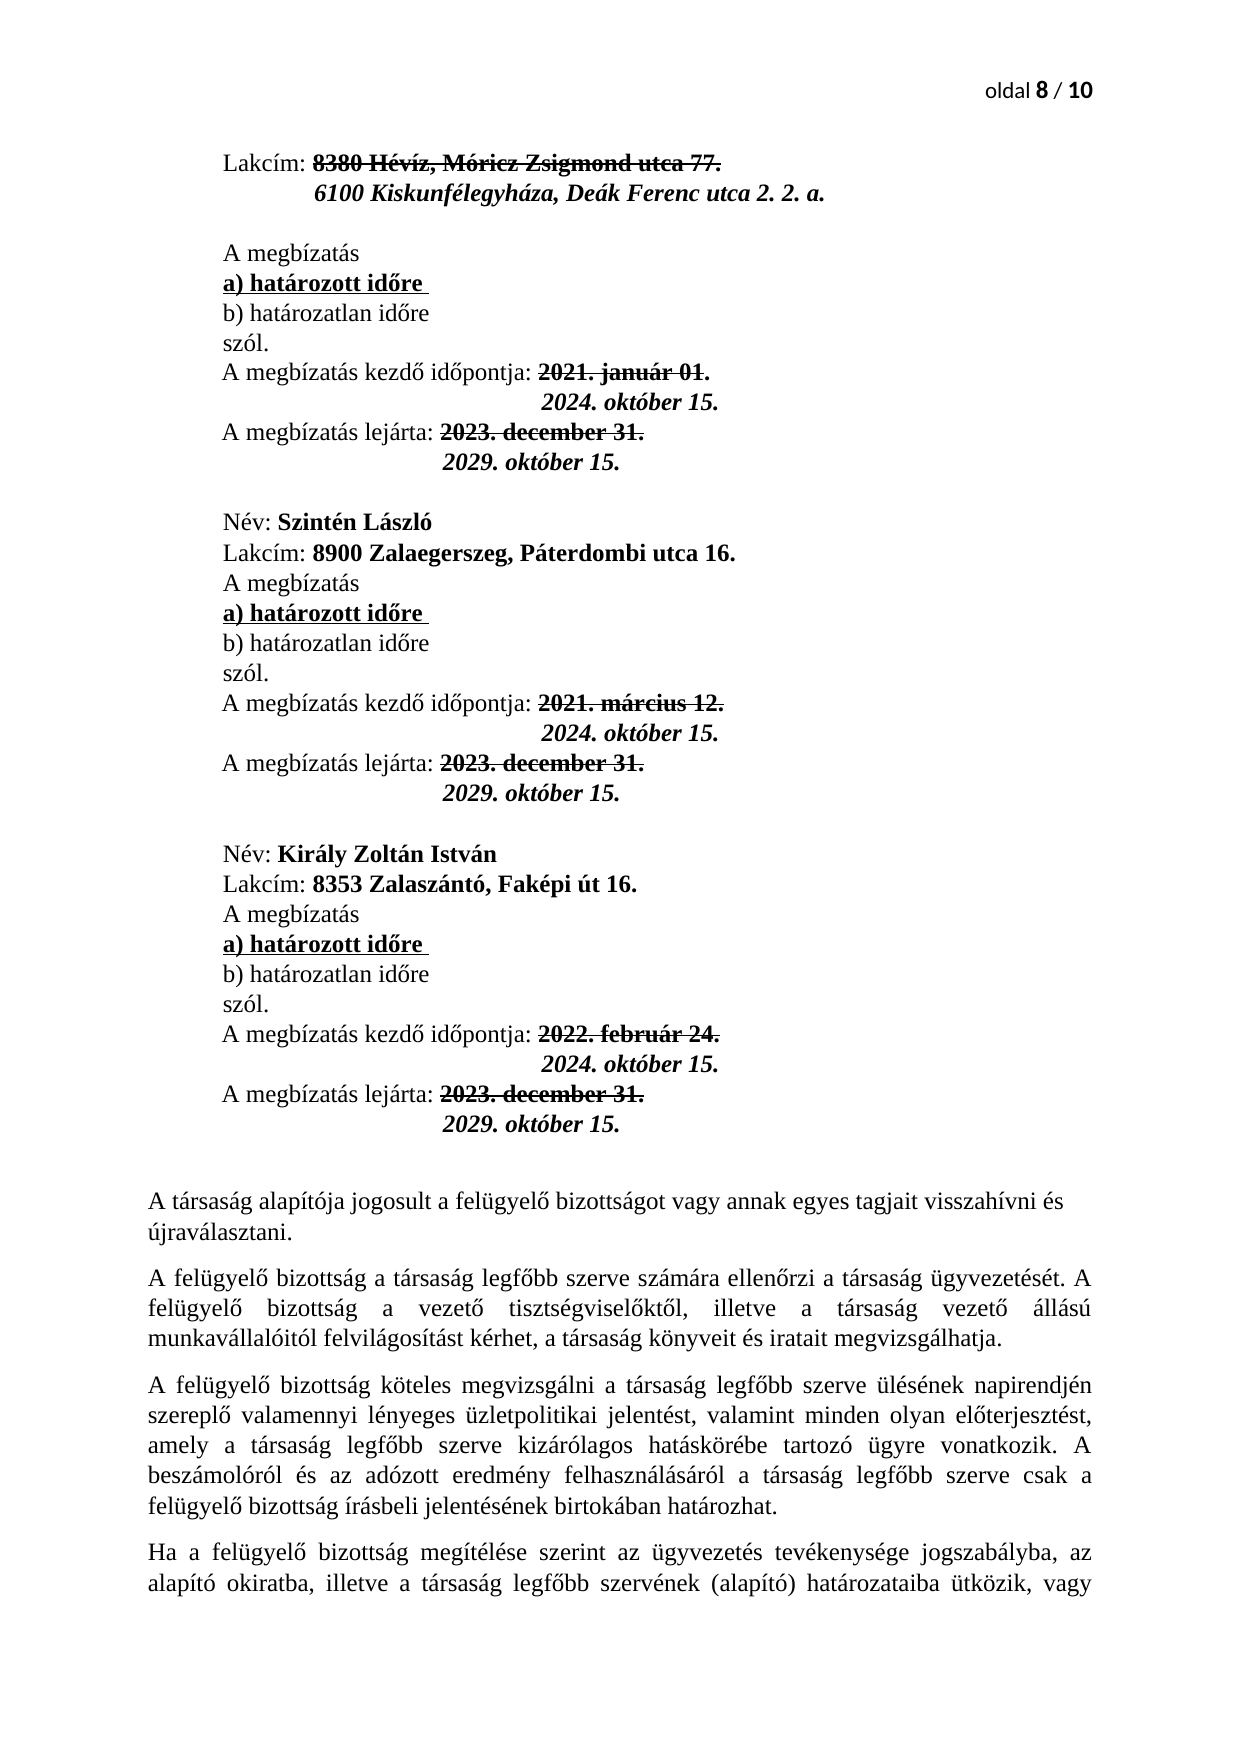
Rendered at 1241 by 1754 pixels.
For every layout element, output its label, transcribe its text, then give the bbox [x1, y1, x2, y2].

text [148, 1537, 1093, 1596]
text A megbízatás lejárta: 2023. december 31. [185, 417, 1093, 446]
text 2024. október 15. [185, 718, 1093, 747]
list szól. [223, 989, 1093, 1018]
list Lakcím: 8353 Zalaszántó, Faképi út 16. [223, 869, 1093, 897]
list b) határozatlan időre [223, 298, 1093, 327]
list A megbízatás [223, 899, 1093, 928]
text 2029. október 15. [185, 447, 1093, 476]
list b) határozatlan időre [223, 959, 1093, 988]
text A felügyelő bizottság köteles megvizsgálni a társaság legfőbb szerve ülésének napirendjén szereplő valamennyi lényeges üzletpolitikai jelentést, valamint minden olyan előterjesztést, amely a társaság legfőbb szerve kizárólagos hatáskörébe tartozó ügyre vonatkozik. A beszámolóról és az adózott eredmény felhasználásáról a társaság legfőbb szerve csak a felügyelő bizottság írásbeli jelentésének birtokában határozhat. [148, 1370, 1093, 1519]
list Lakcím: 8380 Hévíz, Móricz Zsigmond utca 77. [223, 148, 1093, 176]
list Név: Szintén László [223, 507, 1093, 536]
list A megbízatás [223, 568, 1093, 596]
list 6100 Kiskunfélegyháza, Deák Ferenc utca 2. 2. a. [223, 178, 1093, 206]
text A társaság alapítója jogosult a felügyelő bizottságot vagy annak egyes tagjait visszahívni és újraválasztani. [148, 1186, 1093, 1245]
text 2024. október 15. [185, 1049, 1093, 1078]
list Lakcím: 8900 Zalaegerszeg, Páterdombi utca 16. [223, 538, 1093, 566]
text A megbízatás lejárta: 2023. december 31. [185, 748, 1093, 777]
list b) határozatlan időre [223, 628, 1093, 657]
text A megbízatás lejárta: 2023. december 31. [185, 1079, 1093, 1108]
text A megbízatás kezdő időpontja: 2021. január 01. [185, 357, 1093, 386]
list szól. [223, 658, 1093, 687]
list a) határozott időre [223, 268, 1093, 297]
text A felügyelő bizottság a társaság legfőbb szerve számára ellenőrzi a társaság ügyvezetését. A felügyelő bizottság a vezető tisztségviselőktől, illetve a társaság vezető állású munkavállalóitól felvilágosítást kérhet, a társaság könyveit és iratait megvizsgálhatja. [148, 1263, 1093, 1352]
text A megbízatás kezdő időpontja: 2021. március 12. [185, 688, 1093, 717]
text A megbízatás kezdő időpontja: 2022. február 24. [185, 1019, 1093, 1048]
text 2029. október 15. [185, 1109, 1093, 1138]
list a) határozott időre [223, 598, 1093, 627]
text 2029. október 15. [185, 778, 1093, 807]
list Név: Király Zoltán István [223, 839, 1093, 867]
list szól. [223, 328, 1093, 357]
text 2024. október 15. [185, 387, 1093, 416]
list A megbízatás [223, 238, 1093, 267]
list a) határozott időre [223, 929, 1093, 958]
